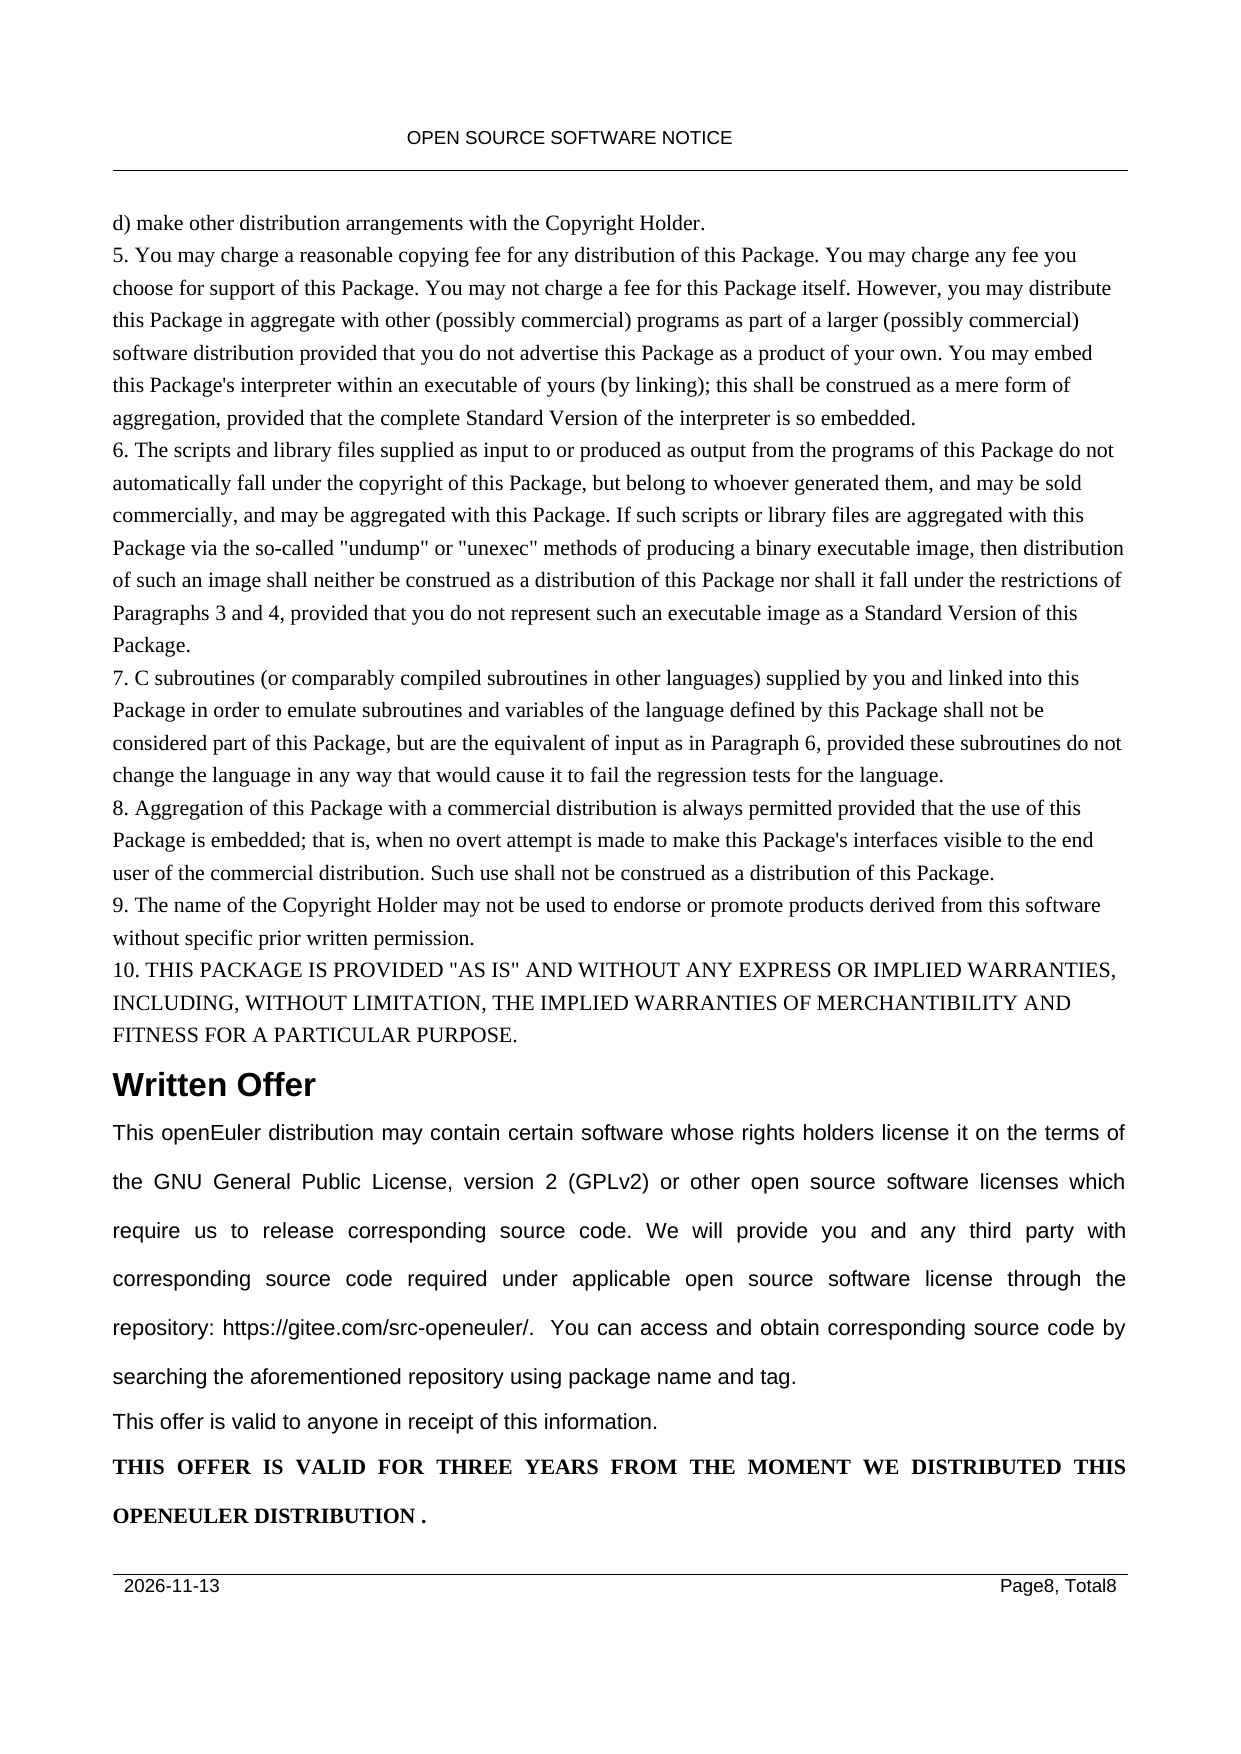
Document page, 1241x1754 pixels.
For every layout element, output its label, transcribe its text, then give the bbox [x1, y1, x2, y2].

text 6. The scripts and library files supplied as input to or produced as output from the programs of this Package do not automatically fall under the copyright of this Package, but belong to whoever generated them, and may be sold commercially, and may be aggregated with this Package. If such scripts or library files are aggregated with this Package via the so-called "undump" or "unexec" methods of producing a binary executable image, then distribution of such an image shall neither be construed as a distribution of this Package nor shall it fall under the restrictions of Paragraphs 3 and 4, provided that you do not represent such an executable image as a Standard Version of this Package. [112, 434, 1128, 661]
text This openEuler distribution may contain certain software whose rights holders license it on the terms of the GNU General Public License, version 2 (GPLv2) or other open source software licenses which require us to release corresponding source code. We will provide you and any third party with corresponding source code required under applicable open source software license through the repository: https://gitee.com/src-openeuler/. You can access and obtain corresponding source code by searching the aforementioned repository using package name and tag. [112, 1116, 1128, 1393]
text 10. THIS PACKAGE IS PROVIDED "AS IS" AND WITHOUT ANY EXPRESS OR IMPLIED WARRANTIES, INCLUDING, WITHOUT LIMITATION, THE IMPLIED WARRANTIES OF MERCHANTIBILITY AND FITNESS FOR A PARTICULAR PURPOSE. [112, 954, 1128, 1051]
text 7. C subroutines (or comparably compiled subroutines in other languages) supplied by you and linked into this Package in order to emulate subroutines and variables of the language defined by this Package shall not be considered part of this Package, but are the equivalent of input as in Paragraph 6, provided these subroutines do not change the language in any way that would cause it to fail the regression tests for the language. [112, 661, 1128, 791]
text 5. You may charge a reasonable copying fee for any distribution of this Package. You may charge any fee you choose for support of this Package. You may not charge a fee for this Package itself. However, you may distribute this Package in aggregate with other (possibly commercial) programs as part of a larger (possibly commercial) software distribution provided that you do not advertise this Package as a product of your own. You may embed this Package's interpreter within an executable of yours (by linking); this shall be construed as a mere form of aggregation, provided that the complete Standard Version of the interpreter is so embedded. [112, 239, 1128, 434]
text Written Offer [112, 1051, 1128, 1116]
text 8. Aggregation of this Package with a commercial distribution is always permitted provided that the use of this Package is embedded; that is, when no overt attempt is made to make this Package's interfaces visible to the end user of the commercial distribution. Such use shall not be construed as a distribution of this Package. [112, 791, 1128, 889]
text This offer is valid to anyone in receipt of this information. [112, 1405, 1128, 1438]
text d) make other distribution arrangements with the Copyright Holder. [112, 206, 1128, 239]
text 9. The name of the Copyright Holder may not be used to endorse or promote products derived from this software without specific prior written permission. [112, 889, 1128, 954]
text THIS OFFER IS VALID FOR THREE YEARS FROM THE MOMENT WE DISTRIBUTED THIS OPENEULER DISTRIBUTION . [112, 1450, 1128, 1532]
